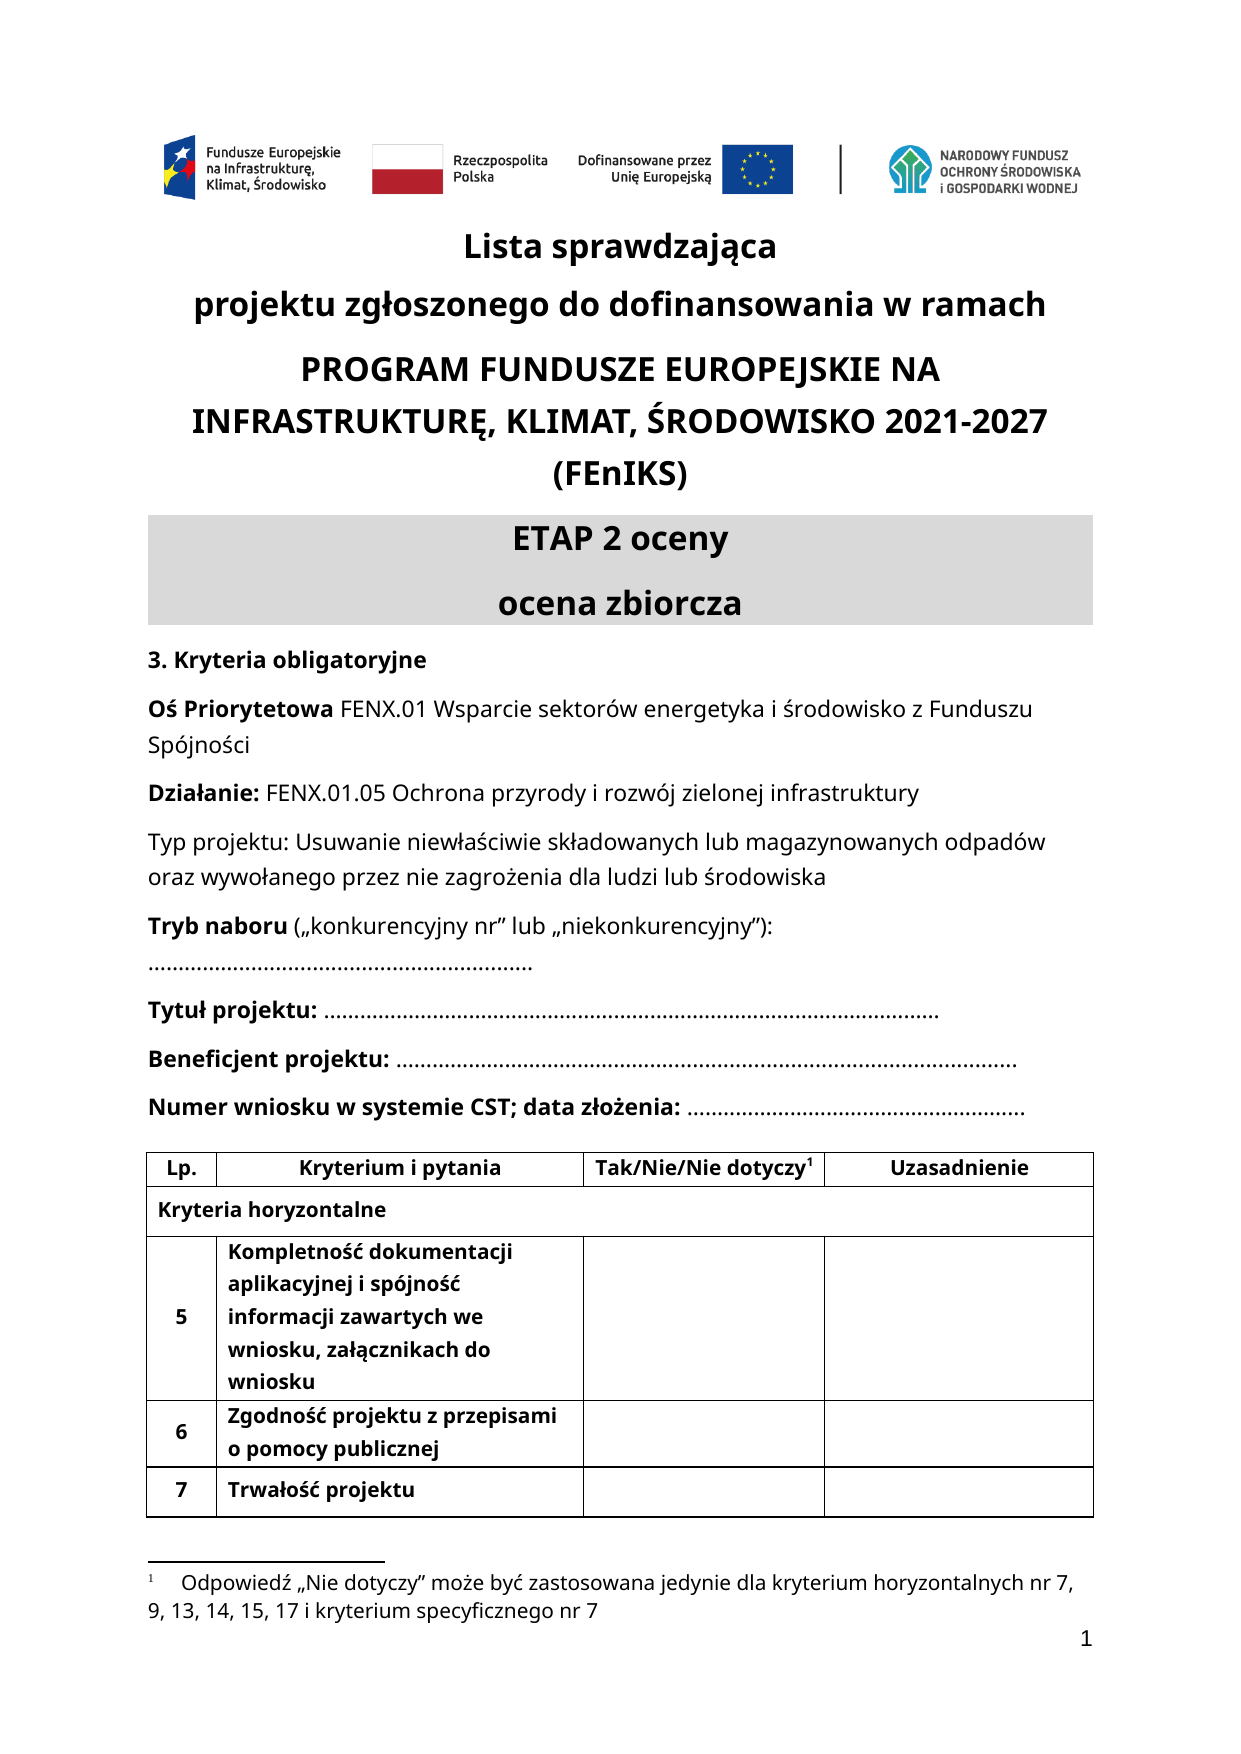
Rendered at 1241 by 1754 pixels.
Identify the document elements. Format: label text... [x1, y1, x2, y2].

text ETAP 2 oceny [148, 515, 1093, 560]
text Numer wniosku w systemie CST; data złożenia: ……..………………………………………... [148, 1091, 1093, 1122]
table_cell Trwałość projektu [217, 1468, 583, 1516]
table_cell [584, 1468, 824, 1516]
table_header Lp. [147, 1153, 216, 1186]
text projektu zgłoszonego do dofinansowania w ramach [148, 281, 1093, 326]
table_cell 5 [147, 1237, 216, 1400]
text PROGRAM FUNDUSZE EUROPEJSKIE NA INFRASTRUKTURĘ, KLIMAT, ŚRODOWISKO 2021-2027 (FEnIKS) [148, 346, 1093, 496]
text ocena zbiorcza [148, 579, 1093, 625]
text 3. Kryteria obligatoryjne [148, 644, 1093, 675]
text Beneficjent projektu: ………………………………………......................................................... [148, 1043, 1093, 1074]
table_cell [825, 1468, 1093, 1516]
table_cell Kryteria horyzontalne [147, 1187, 1093, 1236]
text Tytuł projektu: ………………………………………………………………………………………… [148, 994, 1093, 1025]
text Działanie: FENX.01.05 Ochrona przyrody i rozwój zielonej infrastruktury [148, 777, 1093, 808]
text Lista sprawdzająca [148, 216, 1093, 268]
table_cell [584, 1237, 824, 1400]
table_cell [825, 1401, 1093, 1466]
table_cell [825, 1237, 1093, 1400]
text Typ projektu: Usuwanie niewłaściwie składowanych lub magazynowanych odpadów oraz wywołanego przez nie zagrożenia dla ludzi lub środowiska [148, 825, 1093, 893]
table_header Tak/Nie/Nie dotyczy [584, 1153, 824, 1186]
picture [147, 118, 1093, 216]
table_cell 7 [147, 1468, 216, 1516]
table_cell Zgodność projektu z przepisami o pomocy publicznej [217, 1401, 583, 1466]
text Oś Priorytetowa FENX.01 Wsparcie sektorów energetyka i środowisko z Funduszu Spójności [148, 693, 1093, 760]
table_header Kryterium i pytania [217, 1153, 583, 1186]
table_cell [584, 1401, 824, 1466]
table_cell 6 [147, 1401, 216, 1466]
table_header Uzasadnienie [825, 1153, 1093, 1186]
table_cell Kompletność dokumentacji aplikacyjnej i spójność informacji zawartych we wniosku, załącznikach do wniosku [217, 1237, 583, 1400]
text Tryb naboru („konkurencyjny nr” lub „niekonkurencyjny”): ……………................................................ [148, 910, 1093, 977]
